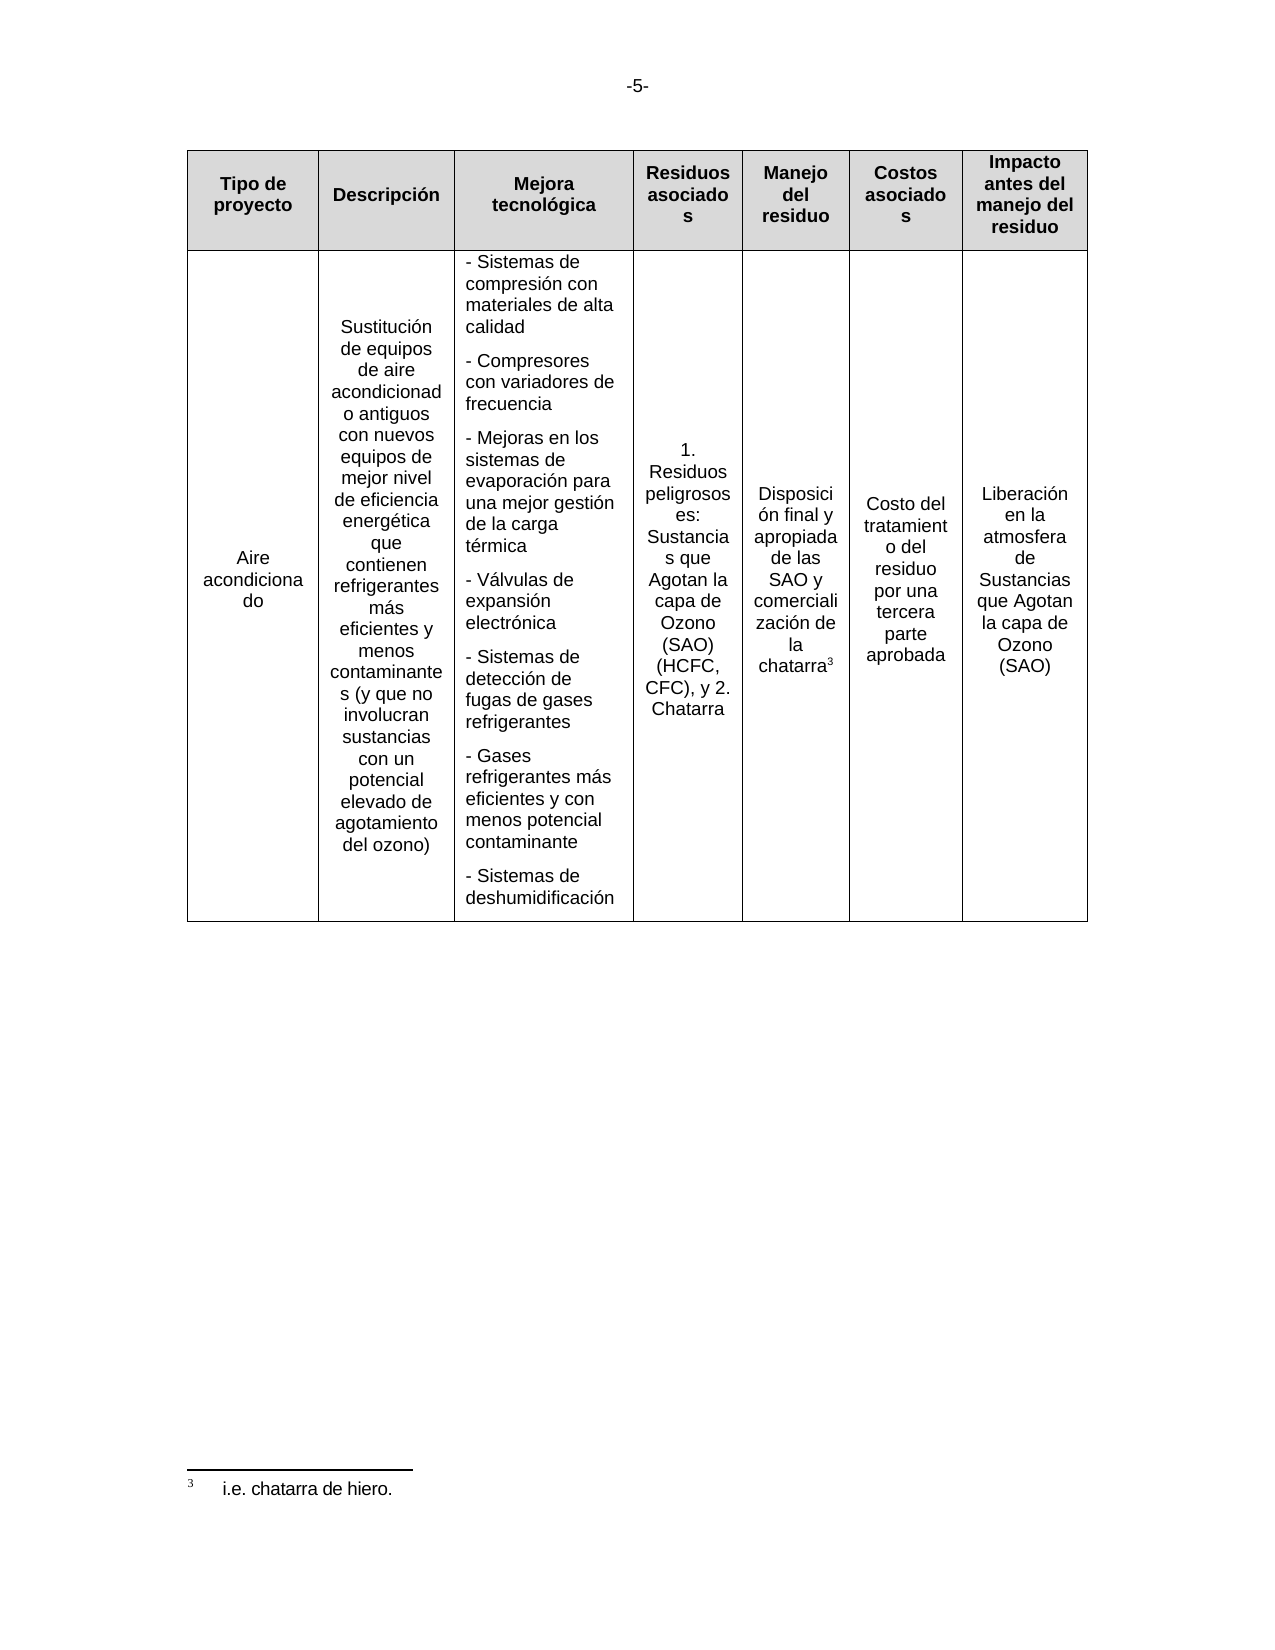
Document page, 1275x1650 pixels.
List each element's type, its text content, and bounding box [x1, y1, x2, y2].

table_cell 1. Residuos peligrosos es: Sustancias que Agotan la capa de Ozono (SAO) (HCFC, CFC), y 2. Chatarra [634, 251, 742, 921]
table_cell - Sistemas de compresión con materiales de alta calidad - Compresores con variadores de frecuencia - Mejoras en los sistemas de evaporación para una mejor gestión de la carga térmica - Válvulas de expansión electrónica - Sistemas de detección de fugas de gases refrigerantes - Gases refrigerantes más eficientes y con menos potencial contaminante - Sistemas de deshumidificación [455, 251, 633, 921]
table_cell Disposición final y apropiada de las SAO y comercialización de la chatarra [743, 251, 849, 921]
table_header Tipo de proyecto [188, 151, 318, 250]
table_header Impacto antes del manejo del residuo [963, 151, 1087, 250]
table_cell Costo del tratamiento del residuo por una tercera parte aprobada [850, 251, 962, 921]
table_cell Liberación en la atmosfera de Sustancias que Agotan la capa de Ozono (SAO) [963, 251, 1087, 921]
table_header Residuos asociados [634, 151, 742, 250]
table_header Mejora tecnológica [455, 151, 633, 250]
table_cell Aire acondicionado [188, 251, 318, 921]
table_cell Sustitución de equipos de aire acondicionado antiguos con nuevos equipos de mejor nivel de eficiencia energética que contienen refrigerantes más eficientes y menos contaminantes (y que no involucran sustancias con un potencial elevado de agotamiento del ozono) [319, 251, 454, 921]
table_header Costos asociados [850, 151, 962, 250]
table_header Manejo del residuo [743, 151, 849, 250]
table_header Descripción [319, 151, 454, 250]
